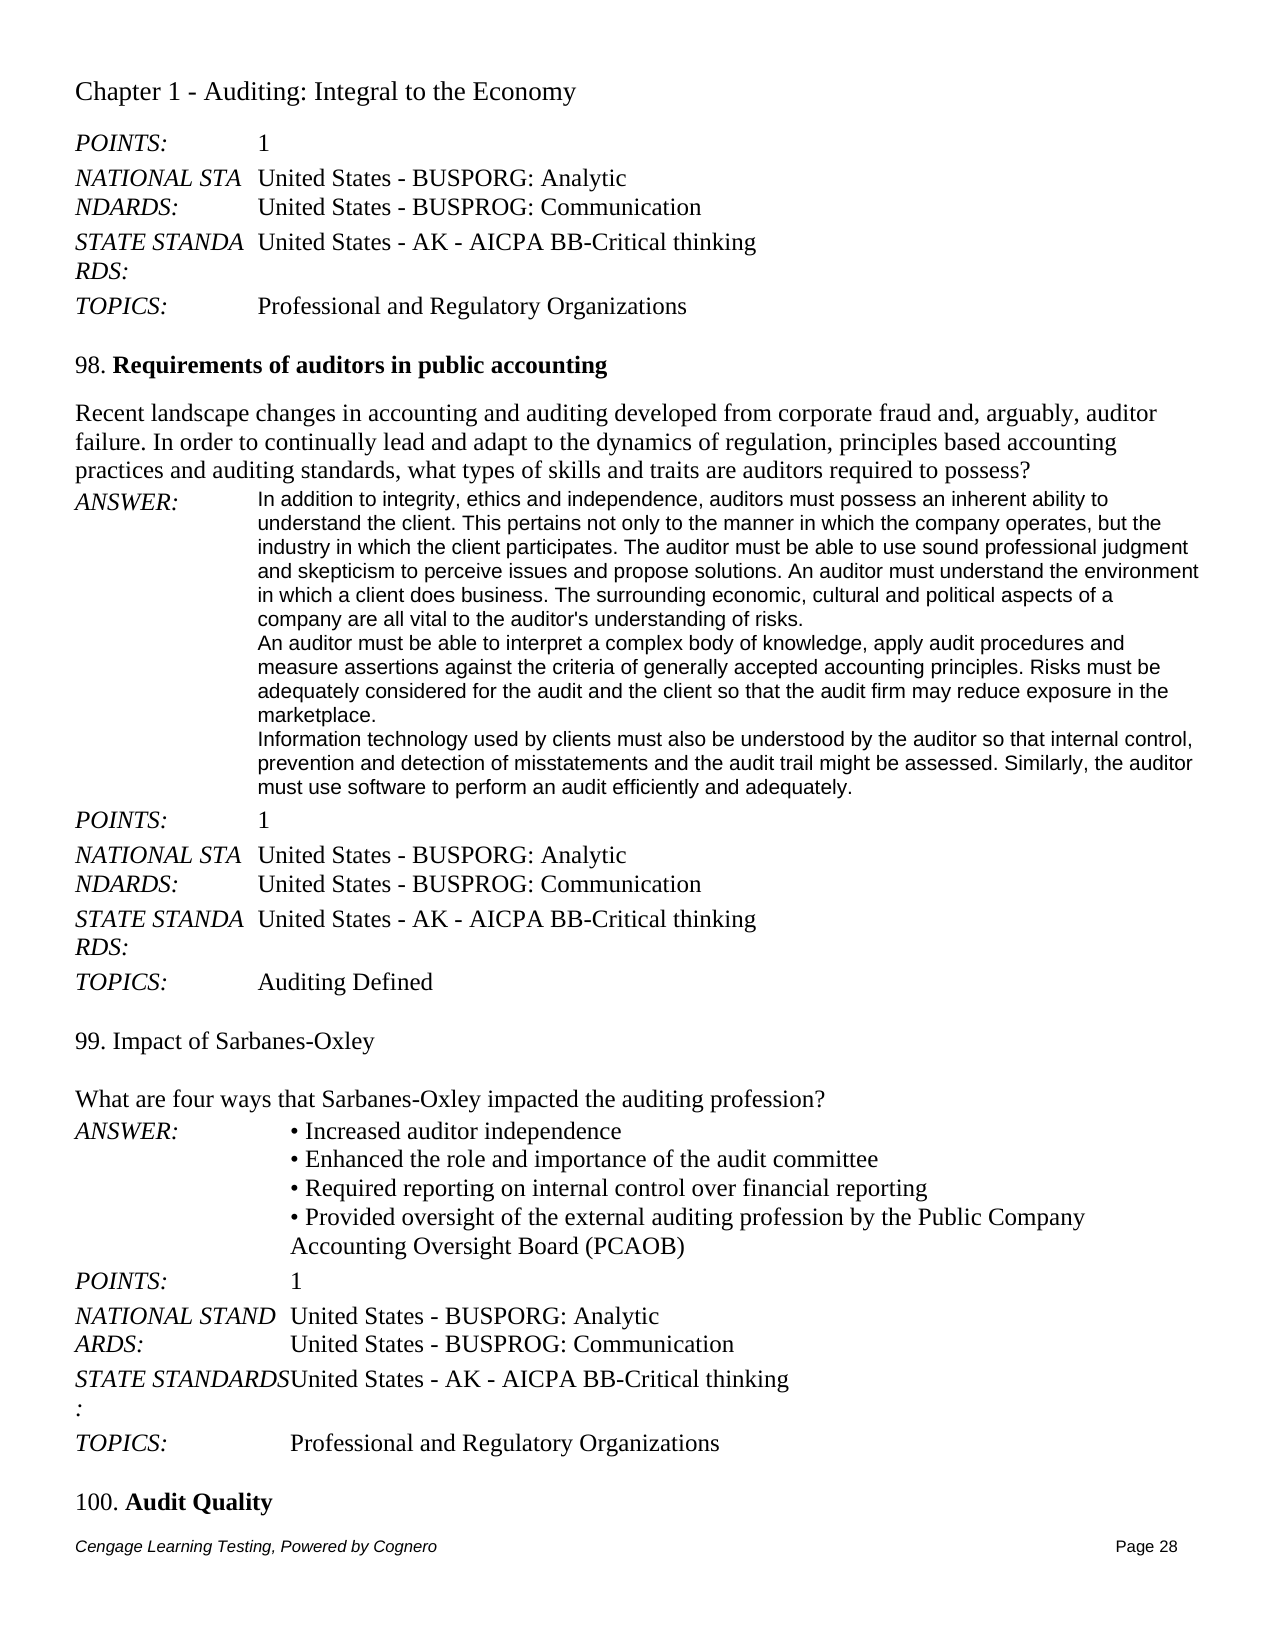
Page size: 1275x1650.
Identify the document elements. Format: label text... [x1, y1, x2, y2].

table_header 98. Requirements of auditors in public accounting Recent landscape changes in accounting and auditing developed from corporate fraud and, arguably, auditor failure. In order to continually lead and adapt to the dynamics of regulation, principles based accounting practices and auditing standards, what types of skills and traits are auditors required to possess? [75, 484, 1200, 999]
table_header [75, 125, 1200, 323]
table_header 99. Impact of Sarbanes-Oxley What are four ways that Sarbanes-Oxley impacted the auditing profession? [75, 1113, 1200, 1460]
